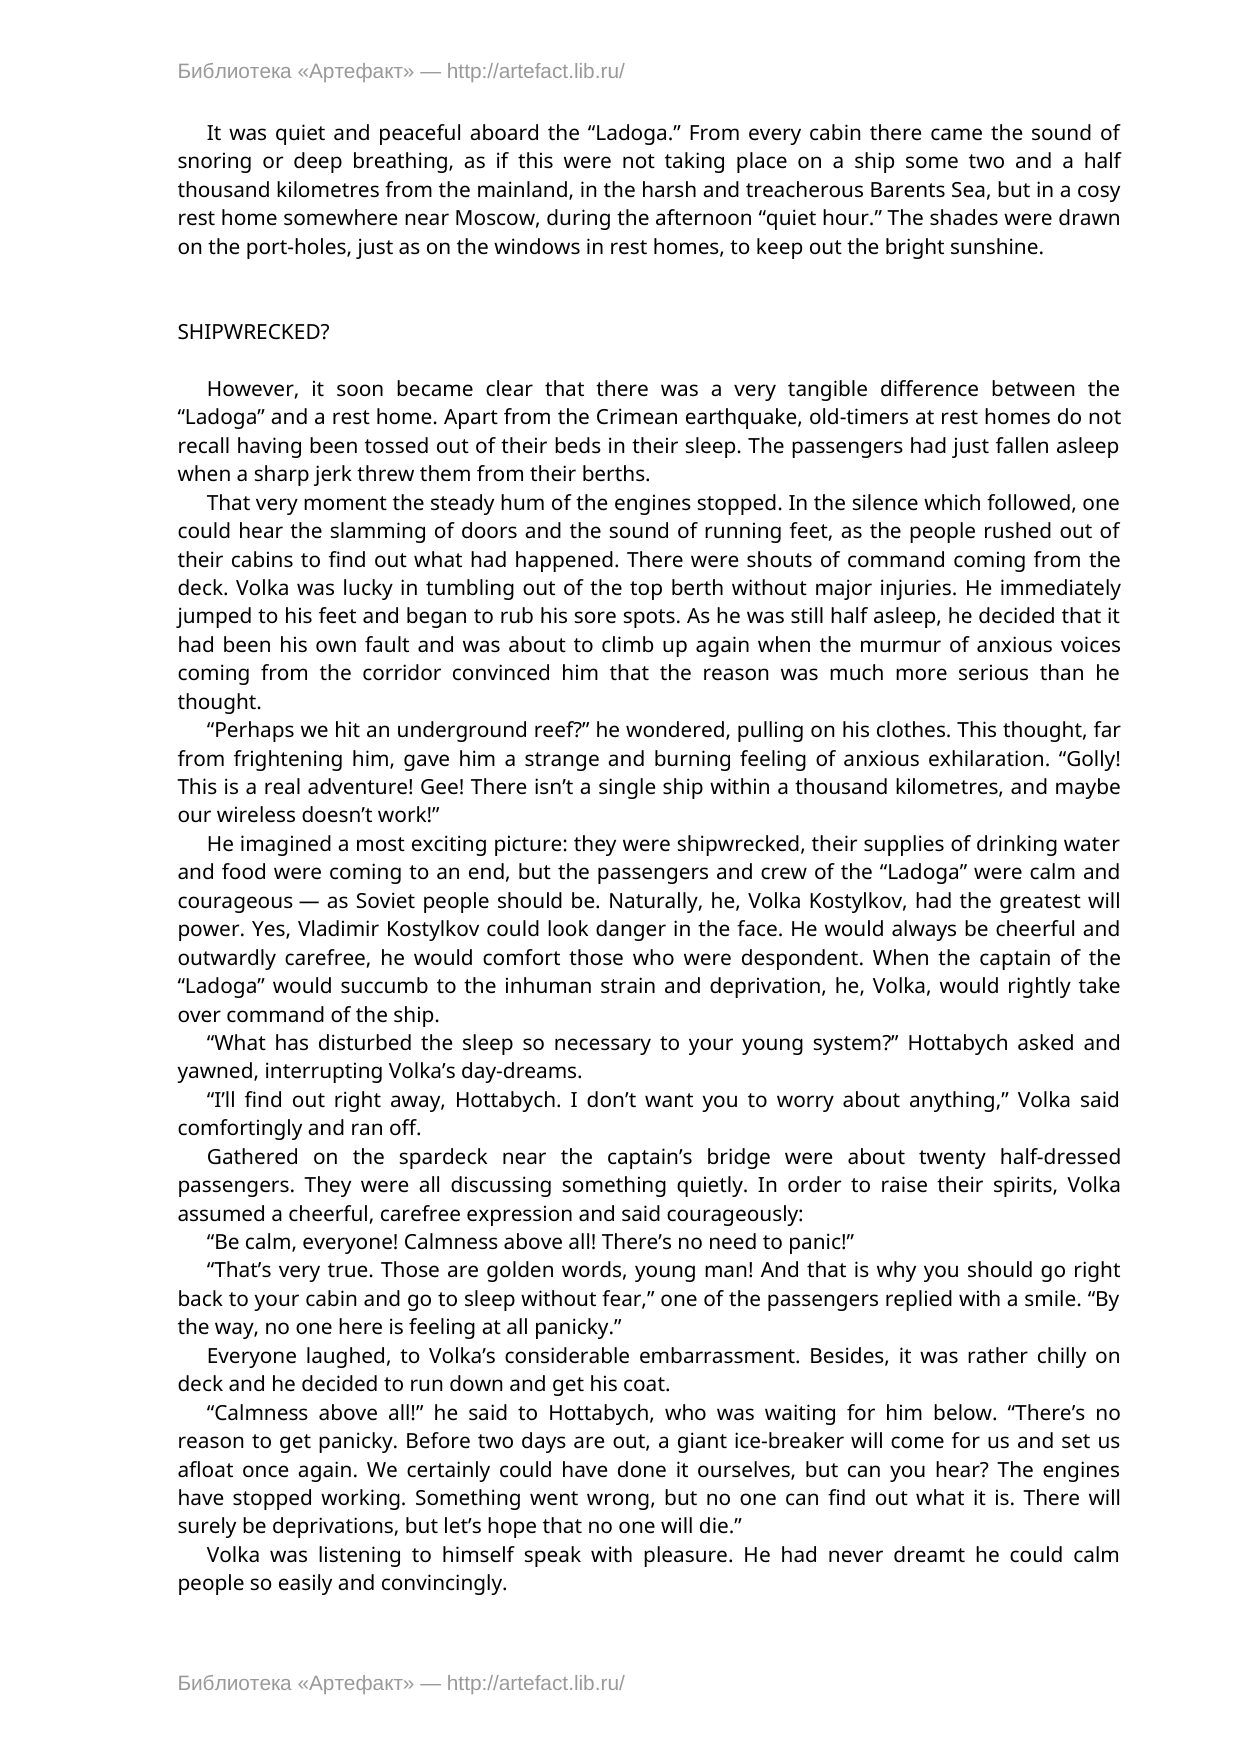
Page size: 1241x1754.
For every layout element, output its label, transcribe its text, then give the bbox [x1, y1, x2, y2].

text “That’s very true. Those are golden words, young man! And that is why you should go right back to your cabin and go to sleep without fear,” one of the passengers replied with a smile. “By the way, no one here is feeling at all panicky.” [177, 1256, 1122, 1341]
text Gathered on the spardeck near the captain’s bridge were about twenty half-dressed passengers. They were all discussing something quietly. In order to raise their spirits, Volka assumed a cheerful, carefree expression and said courageously: [177, 1142, 1122, 1227]
text It was quiet and peaceful aboard the “Ladoga.” From every cabin there came the sound of snoring or deep breathing, as if this were not taking place on a ship some two and a half thousand kilometres from the mainland, in the harsh and treacherous Barents Sea, but in a cosy rest home somewhere near Moscow, during the afternoon “quiet hour.” The shades were drawn on the port-holes, just as on the windows in rest homes, to keep out the bright sunshine. [177, 118, 1122, 260]
text “I’ll find out right away, Hottabych. I don’t want you to worry about anything,” Volka said comfortingly and ran off. [177, 1085, 1122, 1142]
text That very moment the steady hum of the engines stopped. In the silence which followed, one could hear the slamming of doors and the sound of running feet, as the people rushed out of their cabins to find out what had happened. There were shouts of command coming from the deck. Volka was lucky in tumbling out of the top berth without major injuries. He immediately jumped to his feet and began to rub his sore spots. As he was still half asleep, he decided that it had been his own fault and was about to climb up again when the murmur of anxious voices coming from the corridor convinced him that the reason was much more serious than he thought. [177, 488, 1122, 715]
text “What has disturbed the sleep so necessary to your young system?” Hottabych asked and yawned, interrupting Volka’s day-dreams. [177, 1028, 1122, 1085]
text “Be calm, everyone! Calmness above all! There’s no need to panic!” [177, 1227, 1122, 1256]
text Everyone laughed, to Volka’s considerable embarrassment. Besides, it was rather chilly on deck and he decided to run down and get his coat. [177, 1341, 1122, 1398]
text However, it soon became clear that there was a very tangible difference between the “Ladoga” and a rest home. Apart from the Crimean earthquake, old-timers at rest homes do not recall having been tossed out of their beds in their sleep. The passengers had just fallen asleep when a sharp jerk threw them from their berths. [177, 374, 1122, 488]
subtitle SHIPWRECKED? [177, 317, 1122, 346]
text “Perhaps we hit an underground reef?” he wondered, pulling on his clothes. This thought, far from frightening him, gave him a strange and burning feeling of anxious exhilaration. “Golly! This is a real adventure! Gee! There isn’t a single ship within a thousand kilometres, and maybe our wireless doesn’t work!” [177, 715, 1122, 829]
text He imagined a most exciting picture: they were shipwrecked, their supplies of drinking water and food were coming to an end, but the passengers and crew of the “Ladoga” were calm and courageous — as Soviet people should be. Naturally, he, Volka Kostylkov, had the greatest will power. Yes, Vladimir Kostylkov could look danger in the face. He would always be cheerful and outwardly carefree, he would comfort those who were despondent. When the captain of the “Ladoga” would succumb to the inhuman strain and deprivation, he, Volka, would rightly take over command of the ship. [177, 829, 1122, 1028]
text “Calmness above all!” he said to Hottabych, who was waiting for him below. “There’s no reason to get panicky. Before two days are out, a giant ice-breaker will come for us and set us afloat once again. We certainly could have done it ourselves, but can you hear? The engines have stopped working. Something went wrong, but no one can find out what it is. There will surely be deprivations, but let’s hope that no one will die.” [177, 1398, 1122, 1540]
text Volka was listening to himself speak with pleasure. He had never dreamt he could calm people so easily and convincingly. [177, 1540, 1122, 1597]
